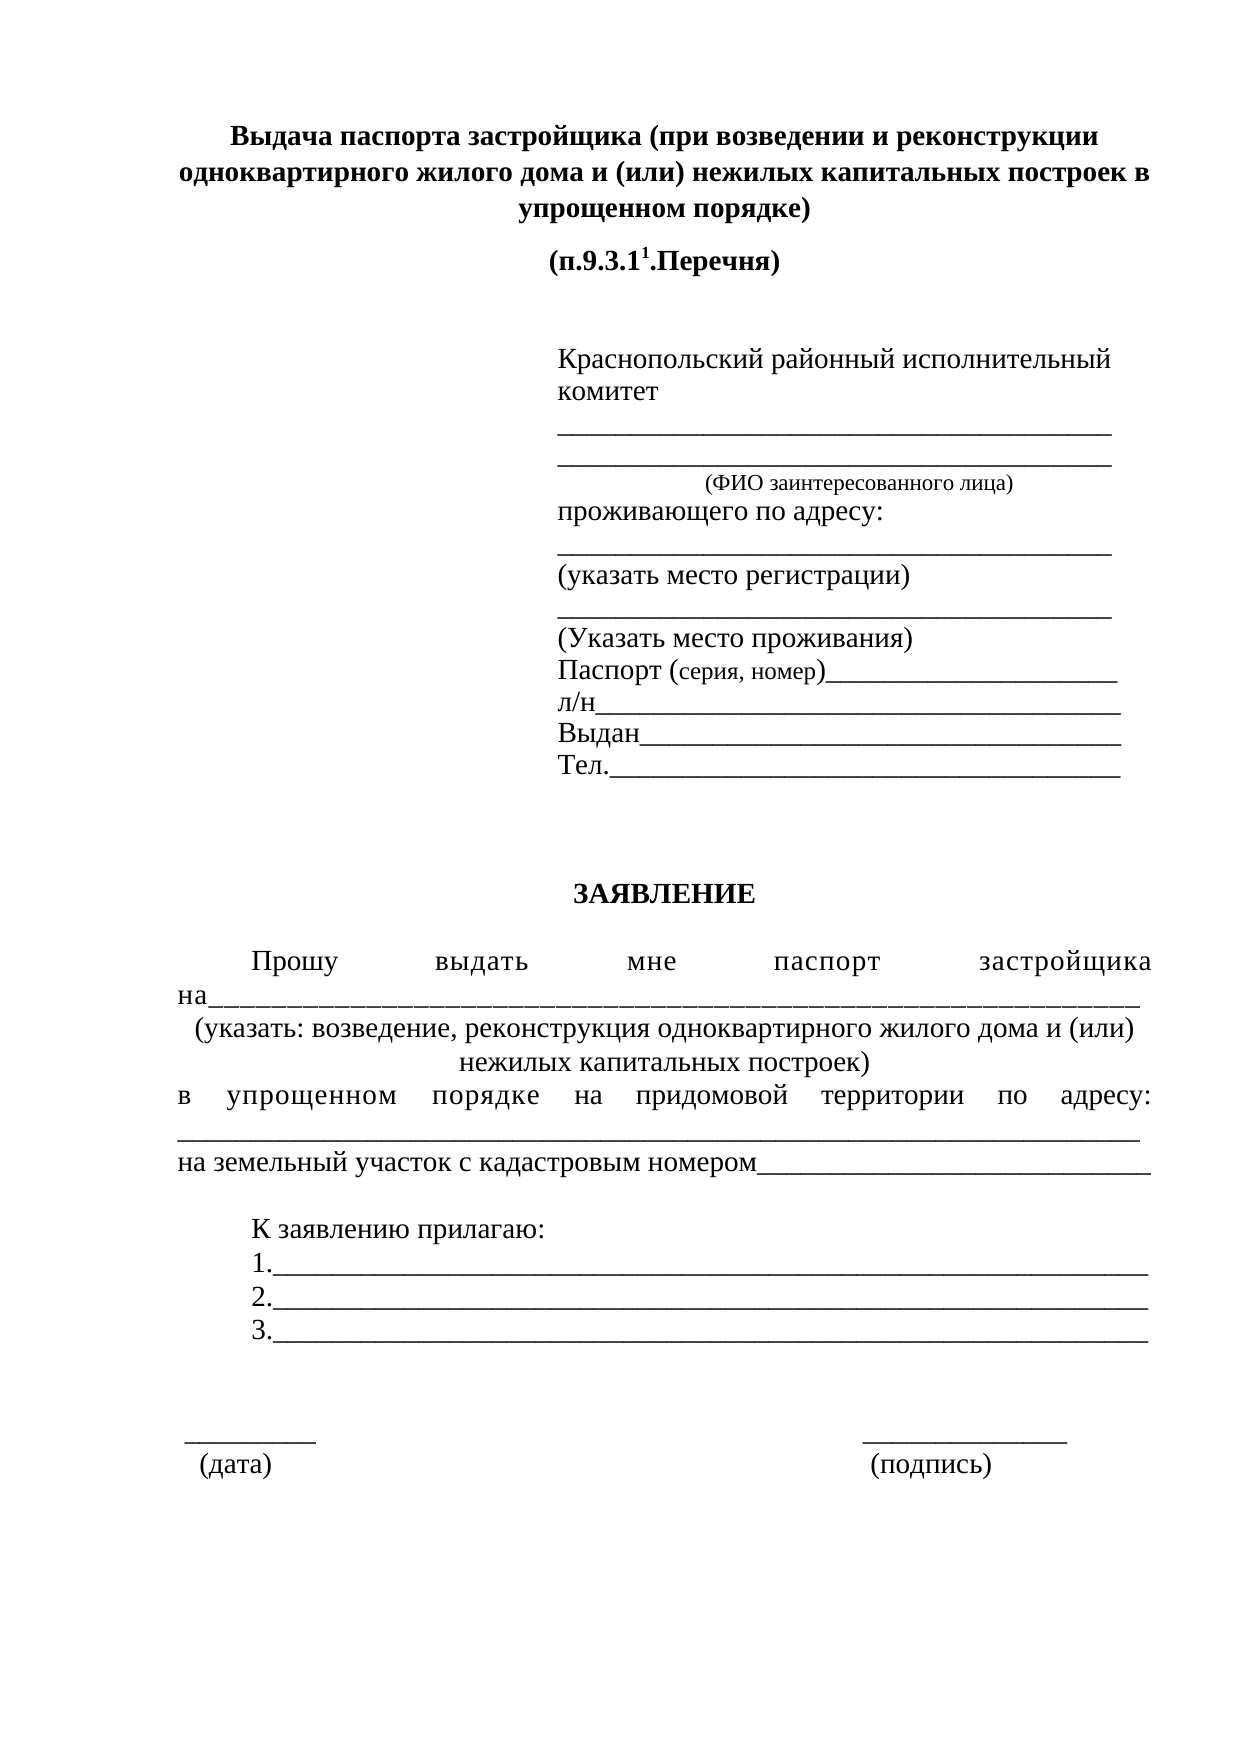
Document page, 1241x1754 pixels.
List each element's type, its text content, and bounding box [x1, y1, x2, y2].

table_cell ______________________________________ [546, 527, 1152, 559]
table_header Краснопольский районный исполнительный комитет [546, 343, 1152, 407]
table_cell ______________________________________ (ФИО заинтересованного лица) проживающего по адресу: [546, 438, 1152, 527]
text (указать: возведение, реконструкция одноквартирного жилого дома и (или) нежилых капитальных построек) [177, 1010, 1152, 1077]
table_cell (указать место регистрации) [546, 559, 1152, 590]
text 1.____________________________________________________________ [177, 1245, 1152, 1279]
table_cell Тел.___________________________________ [546, 749, 1152, 781]
table_cell Паспорт (серия, номер)____________________ [546, 654, 1152, 686]
table_cell (Указать место проживания) [546, 622, 1152, 654]
table_cell ______________________________________ [546, 407, 1152, 438]
text 3.____________________________________________________________ [177, 1312, 1152, 1346]
text К заявлению прилагаю: [177, 1212, 1152, 1245]
text на земельный участок с кадастровым номером___________________________ [177, 1144, 1152, 1178]
table_cell ______________________________________ [546, 590, 1152, 622]
table_cell Выдан_________________________________ [546, 718, 1152, 749]
text в упрощенном порядке на придомовой территории по адресу: __________________________________________________________________ [177, 1077, 1152, 1144]
text (п.9.3.11.Перечня) [177, 243, 1152, 277]
text _________ ______________ [177, 1413, 1152, 1446]
text Прошу выдать мне паспорт застройщика на___________________________________________________________ [177, 943, 1152, 1010]
table_cell л/н____________________________________ [546, 686, 1152, 717]
text Выдача паспорта застройщика (при возведении и реконструкции одноквартирного жилого дома и (или) нежилых капитальных построек в упрощенном порядке) [177, 118, 1152, 224]
text 2.____________________________________________________________ [177, 1279, 1152, 1312]
text ЗАЯВЛЕНИЕ [177, 876, 1152, 910]
text (дата) (подпись) [177, 1446, 1152, 1480]
